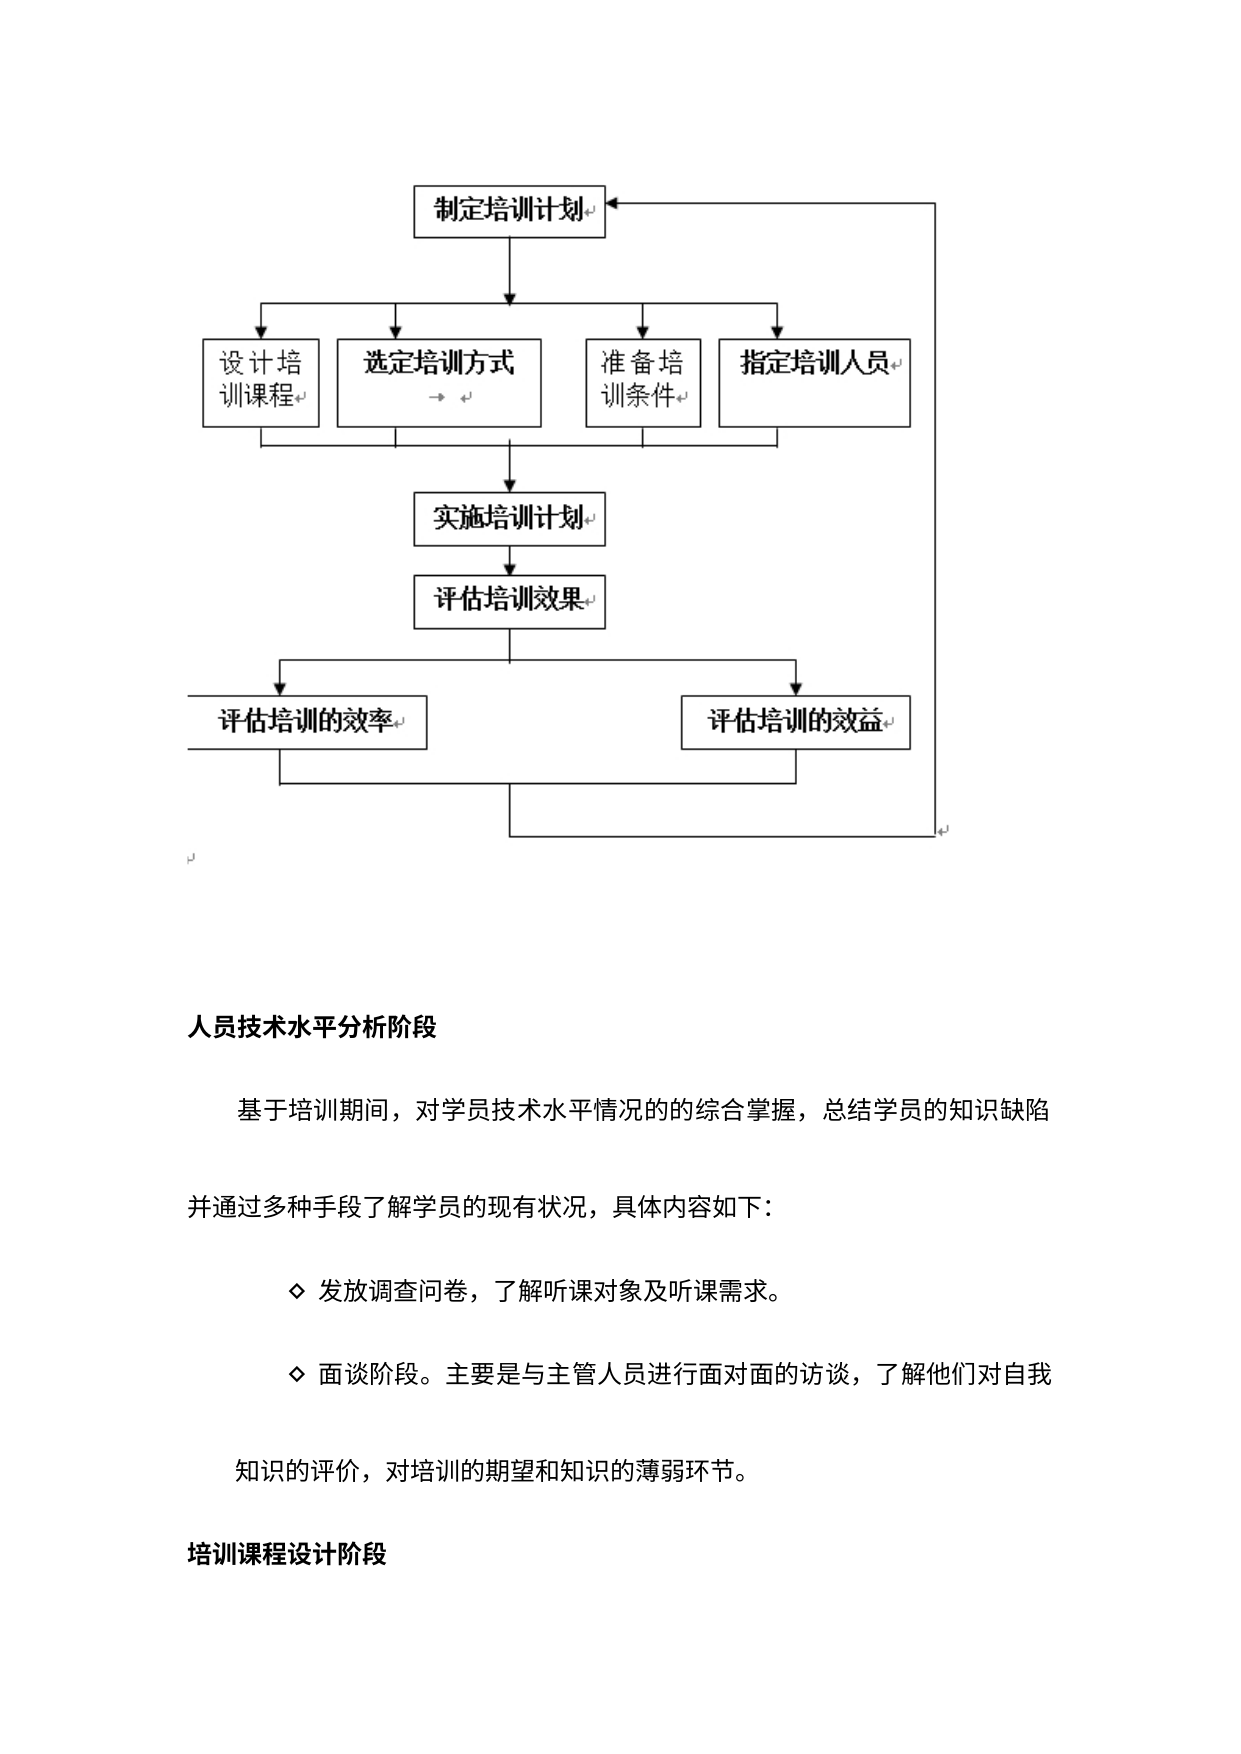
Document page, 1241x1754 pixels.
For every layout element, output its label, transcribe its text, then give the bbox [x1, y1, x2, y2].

text 基于培训期间，对学员技术水平情况的的综合掌握，总结学员的知识缺陷并通过多种手段了解学员的现有状况，具体内容如下： [187, 1076, 1053, 1238]
text 培训课程设计阶段 [187, 1520, 1053, 1585]
text 人员技术水平分析阶段 [187, 993, 1053, 1058]
picture [187, 173, 1041, 866]
list 发放调查问卷，了解听课对象及听课需求。 [236, 1257, 1053, 1322]
list 面谈阶段。主要是与主管人员进行面对面的访谈，了解他们对自我知识的评价，对培训的期望和知识的薄弱环节。 [236, 1340, 1053, 1502]
